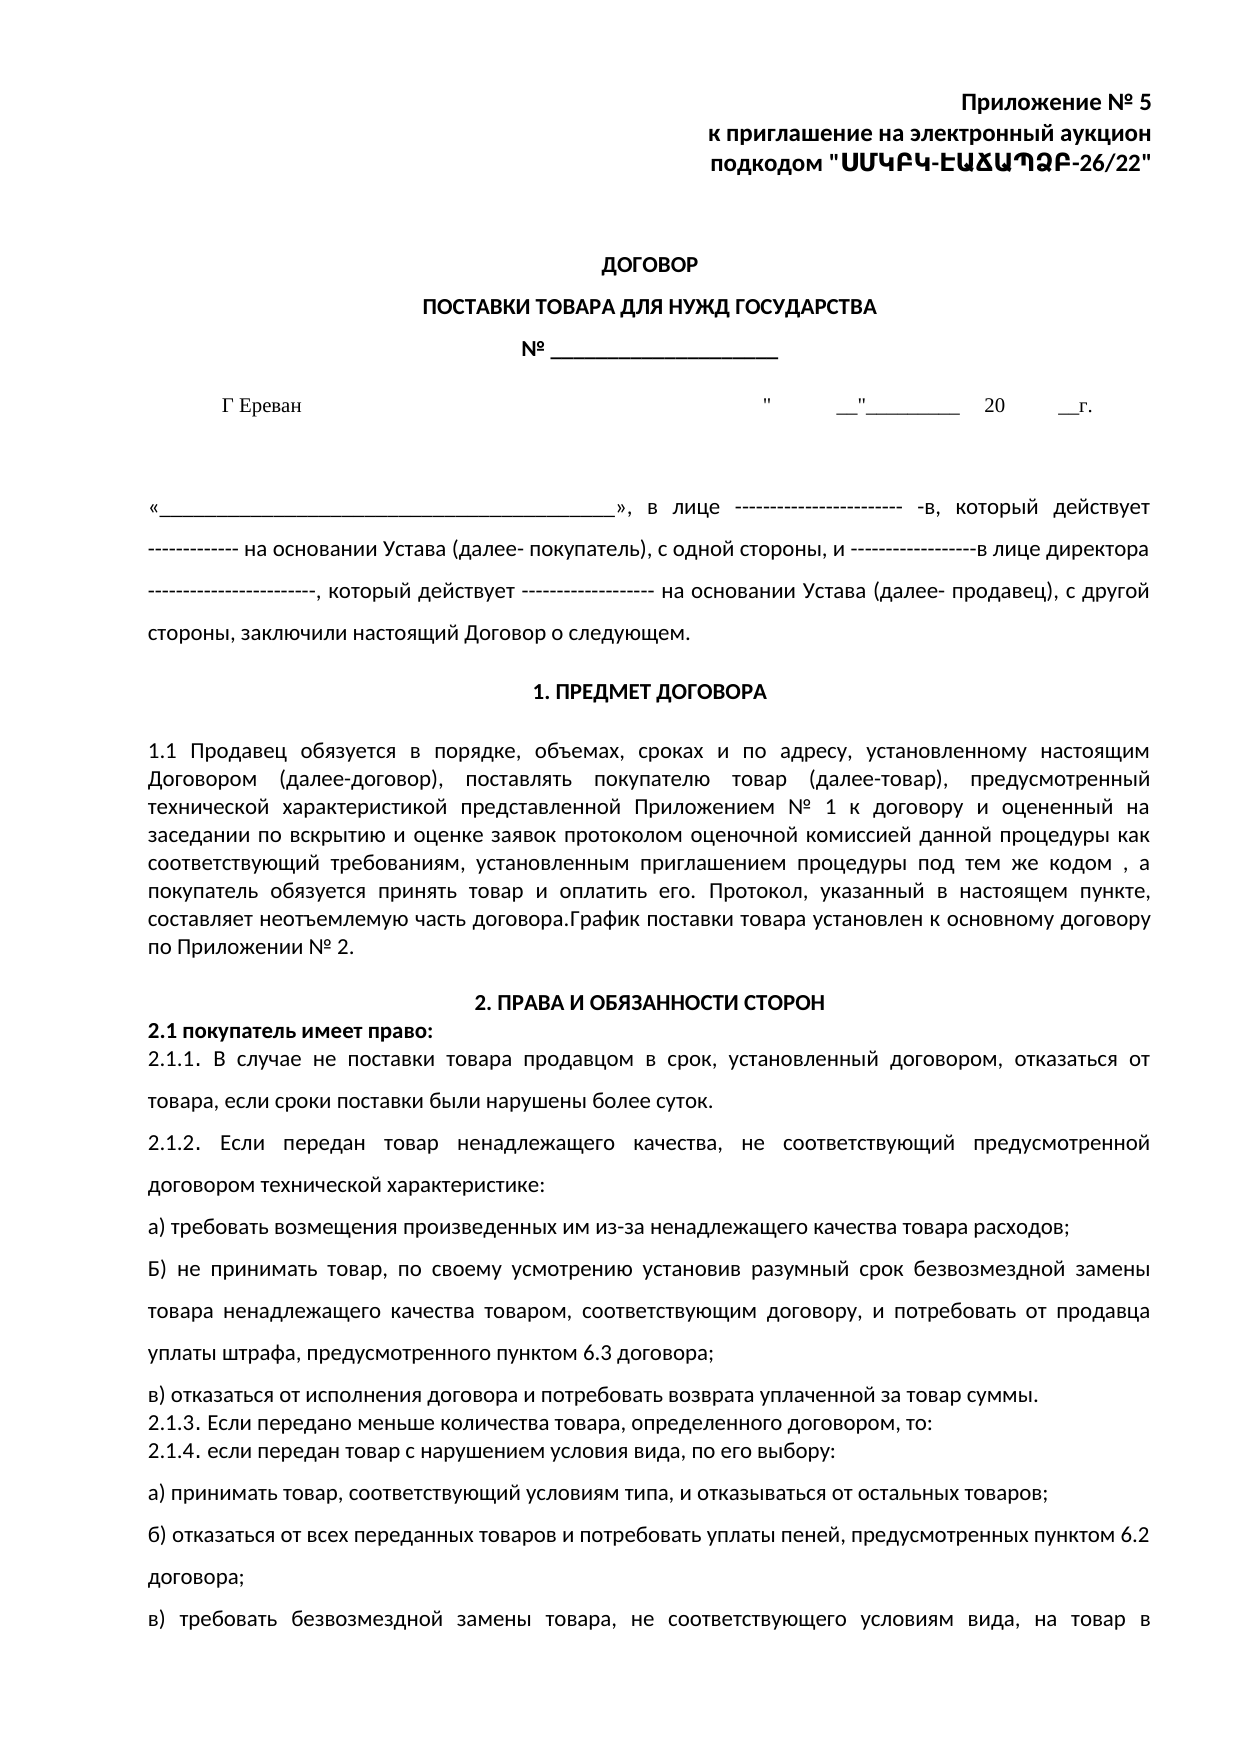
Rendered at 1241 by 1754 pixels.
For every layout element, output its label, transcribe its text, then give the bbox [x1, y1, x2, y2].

list 2.1.2․ Если передан товар ненадлежащего качества, не соответствующий предусмотренной договором технической характеристике: [148, 1128, 1152, 1198]
text 1. ПРЕДМЕТ ДОГОВОРА [148, 677, 1152, 705]
table_header Г Ереван [136, 393, 620, 434]
text Приложение № 5 [148, 86, 1152, 117]
list 2.1.4․ если передан товар с нарушением условия вида, по его выбору: [148, 1436, 1152, 1464]
text в) отказаться от исполнения договора и потребовать возврата уплаченной за товар суммы. [148, 1380, 1152, 1408]
list а) требовать возмещения произведенных им из-за ненадлежащего качества товара расходов; [148, 1212, 1152, 1240]
list Б) не принимать товар, по своему усмотрению установив разумный срок безвозмездной замены товара ненадлежащего качества товаром, соответствующим договору, и потребовать от продавца уплаты штрафа, предусмотренного пунктом 6.3 договора; [148, 1254, 1152, 1366]
text подкодом "ՍՄԿԲԿ-ԷԱՃԱՊՁԲ-26/22" [177, 147, 1152, 178]
text 2.1 покупатель имеет право: [148, 1016, 1152, 1044]
list 2.1.1․ В случае не поставки товара продавцом в срок, установленный договором, отказаться от товара, если сроки поставки были нарушены более суток. [148, 1044, 1152, 1114]
list 2. ПРАВА И ОБЯЗАННОСТИ СТОРОН [148, 988, 1152, 1016]
text «________________________________________», в лице ------------------------ -в, который действует ------------- на основании Устава (далее- покупатель), с одной стороны, и ------------------в лице директора ------------------------, который действует ------------------- на основании Устава (далее- продавец), с другой стороны, заключили настоящий Договор о следующем. [148, 492, 1152, 646]
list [148, 1604, 1152, 1632]
text № ____________________ [148, 334, 1152, 362]
table_header " __"_________ 20 __г. [620, 393, 1104, 434]
text ДОГОВОР [148, 251, 1152, 278]
list б) отказаться от всех переданных товаров и потребовать уплаты пеней, предусмотренных пунктом 6.2 договора; [148, 1520, 1152, 1590]
text 1.1 Продавец обязуется в порядке, объемах, сроках и по адресу, установленному настоящим Договором (далее-договор), поставлять покупателю товар (далее-товар), предусмотренный технической характеристикой представленной Приложением № 1 к договору и оцененный на заседании по вскрытию и оценке заявок протоколом оценочной комиссией данной процедуры как соответствующий требованиям, установленным приглашением процедуры под тем же кодом , а покупатель обязуется принять товар и оплатить его. Протокол, указанный в настоящем пункте, составляет неотъемлемую часть договора.График поставки товара установлен к основному договору по Приложении № 2. [148, 736, 1152, 960]
list а) принимать товар, соответствующий условиям типа, и отказываться от остальных товаров; [148, 1478, 1152, 1506]
text 2.1.3․ Если передано меньше количества товара, определенного договором, то: [148, 1408, 1152, 1436]
text к приглашение на электронный аукцион [177, 117, 1152, 147]
text ПОСТАВКИ ТОВАРА ДЛЯ НУЖД ГОСУДАРСТВА [148, 292, 1152, 321]
